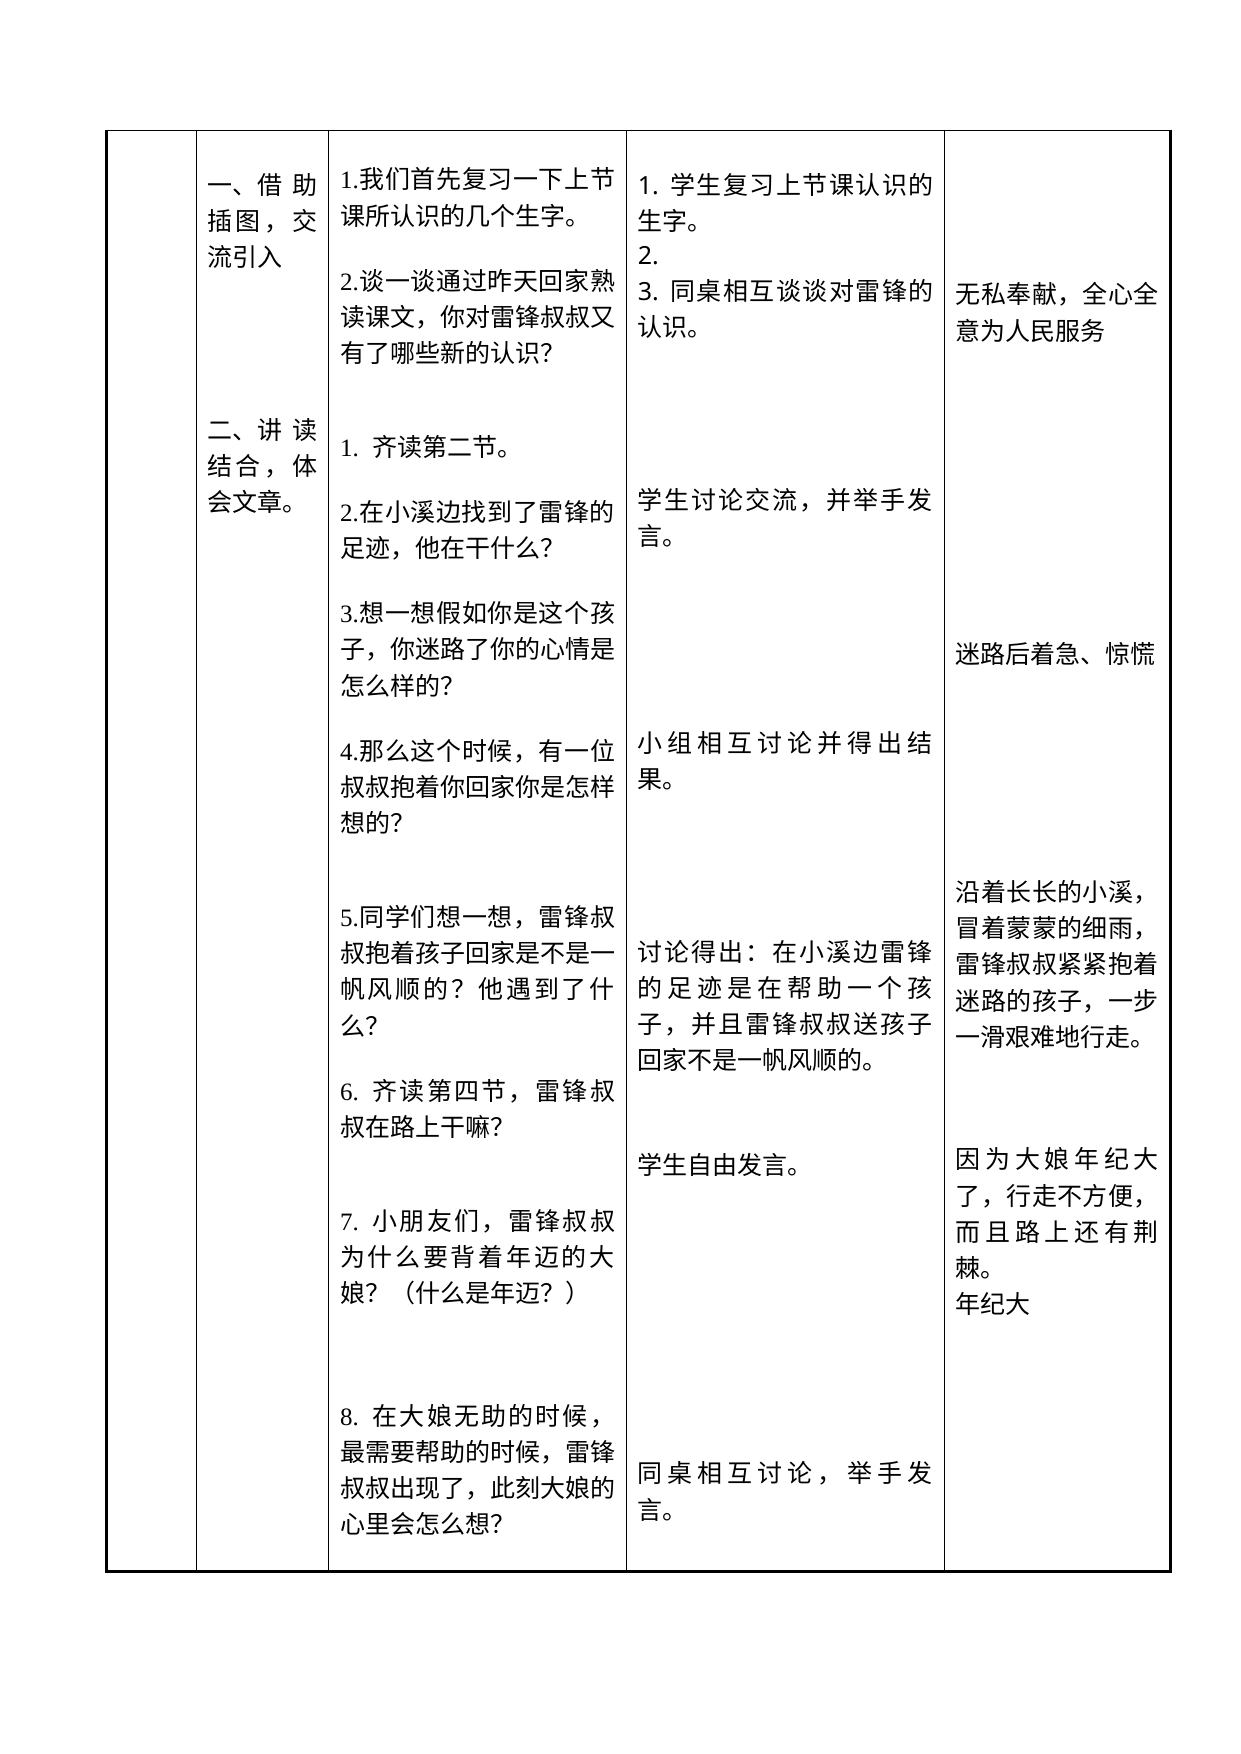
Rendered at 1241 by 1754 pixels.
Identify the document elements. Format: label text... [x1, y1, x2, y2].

table_cell 学生复习上节课认识的生字。 同桌相互谈谈对雷锋的认识。 学生讨论交流，并举手发言。 小组相互讨论并得出结果。 讨论得出：在小溪边雷锋的足迹是在帮助一个孩子，并且雷锋叔叔送孩子回家不是一帆风顺的。 学生自由发言。 同桌相互讨论，举手发言。 [627, 131, 944, 1570]
table_cell 借助插图，交流引入 讲读结合，体会文章。 [197, 131, 328, 1570]
table_cell [108, 131, 196, 1570]
table_cell 1.我们首先复习一下上节课所认识的几个生字。 2.谈一谈通过昨天回家熟读课文，你对雷锋叔叔又有了哪些新的认识？ 齐读第二节。 2.在小溪边找到了雷锋的足迹，他在干什么？ 3.想一想假如你是这个孩子，你迷路了你的心情是怎么样的？ 4.那么这个时候，有一位叔叔抱着你回家你是怎样想的？ 5.同学们想一想，雷锋叔叔抱着孩子回家是不是一帆风顺的？他遇到了什么？ 齐读第四节，雷锋叔叔在路上干嘛？ 小朋友们，雷锋叔叔为什么要背着年迈的大娘？（什么是年迈？） 在大娘无助的时候，最需要帮助的时候，雷锋叔叔出现了，此刻大娘的心里会怎么想？ [329, 131, 626, 1570]
table_cell 无私奉献，全心全意为人民服务 迷路后着急、惊慌 沿着长长的小溪，冒着蒙蒙的细雨，雷锋叔叔紧紧抱着迷路的孩子，一步一滑艰难地行走。 因为大娘年纪大了，行走不方便，而且路上还有荆棘。 年纪大 [945, 131, 1169, 1570]
